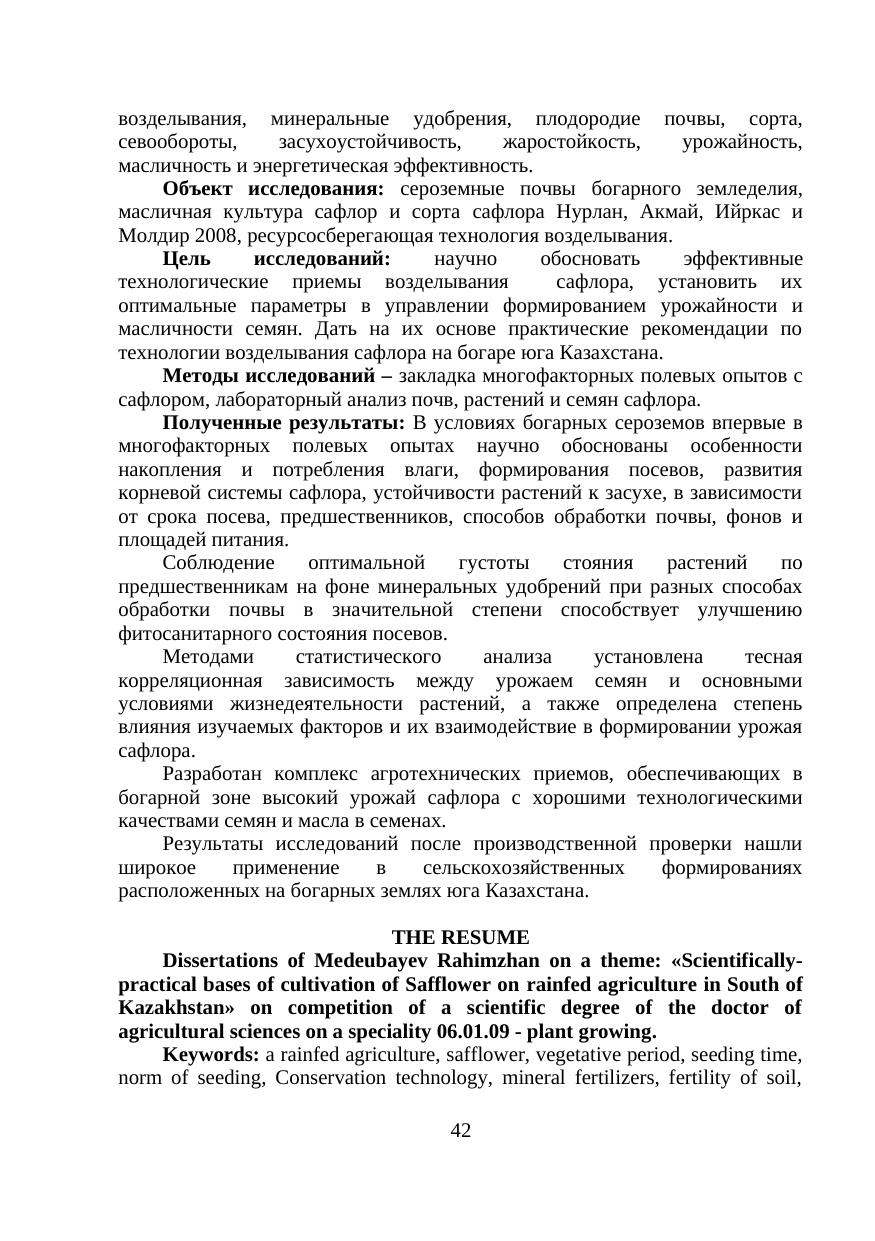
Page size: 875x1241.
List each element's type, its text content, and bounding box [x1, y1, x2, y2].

text Соблюдение оптимальной густоты стояния растений по предшественникам на фоне минеральных удобрений при разных способах обработки почвы в значительной степени способствует улучшению фитосанитарного состояния посевов. [118, 551, 803, 645]
text Цель исследований: научно обосновать эффективные технологические приемы возделывания сафлора, установить их оптимальные параметры в управлении формированием урожайности и масличности семян. Дать на их основе практические рекомендации по технологии возделывания сафлора на богаре юга Казахстана. [118, 247, 803, 364]
text Разработан комплекс агротехнических приемов, обеспечивающих в богарной зоне высокий урожай сафлора с хорошими технологическими качествами семян и масла в семенах. [118, 762, 803, 832]
text THE RESUME [118, 926, 803, 949]
text Полученные результаты: В условиях богарных сероземов впервые в многофакторных полевых опытах научно обоснованы особенности накопления и потребления влаги, формирования посевов, развития корневой системы сафлора, устойчивости растений к засухе, в зависимости от срока посева, предшественников, способов обработки почвы, фонов и площадей питания. [118, 411, 803, 551]
text Объект исследования: сероземные почвы богарного земледелия, масличная культура сафлор и сорта сафлора Нурлан, Акмай, Ийркас и Молдир 2008, ресурсосберегающая технология возделывания. [118, 177, 803, 247]
text Методы исследований – закладка многофакторных полевых опытов с сафлором, лабораторный анализ почв, растений и семян сафлора. [118, 364, 803, 411]
text Результаты исследований после производственной проверки нашли широкое применение в сельскохозяйственных формированиях расположенных на богарных землях юга Казахстана. [118, 832, 803, 902]
text Dissertations of Medeubayev Rahimzhan on a theme: «Scientifically-practical bases of cultivation of Safflower on rainfed agriculture in South of Kazakhstan» on competition of a scientific degree of the doctor of agricultural sciences on a speciality 06.01.09 - plant growing. [118, 949, 803, 1043]
text Методами статистического анализа установлена тесная корреляционная зависимость между урожаем семян и основными условиями жизнедеятельности растений, а также определена степень влияния изучаемых факторов и их взаимодействие в формировании урожая сафлора. [118, 645, 803, 762]
